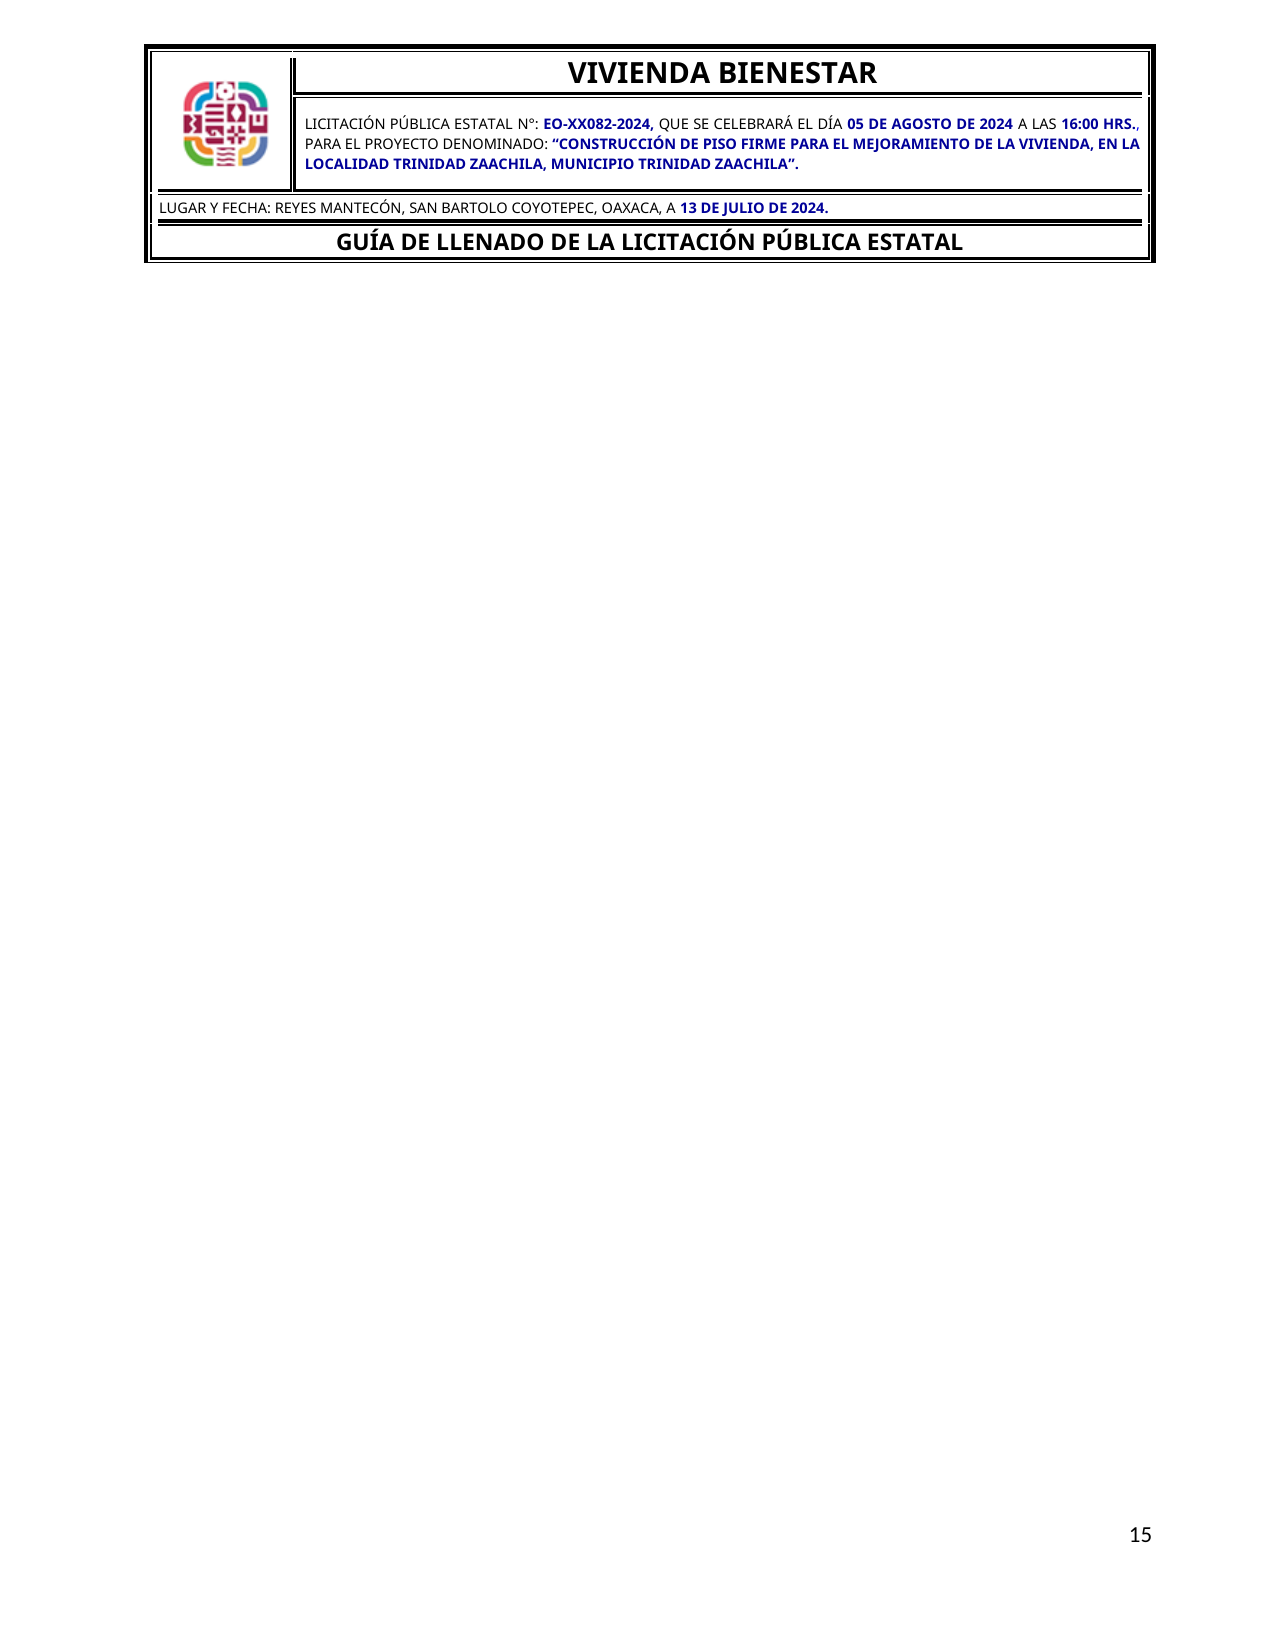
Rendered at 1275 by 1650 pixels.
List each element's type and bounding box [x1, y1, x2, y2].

picture [172, 73, 279, 172]
